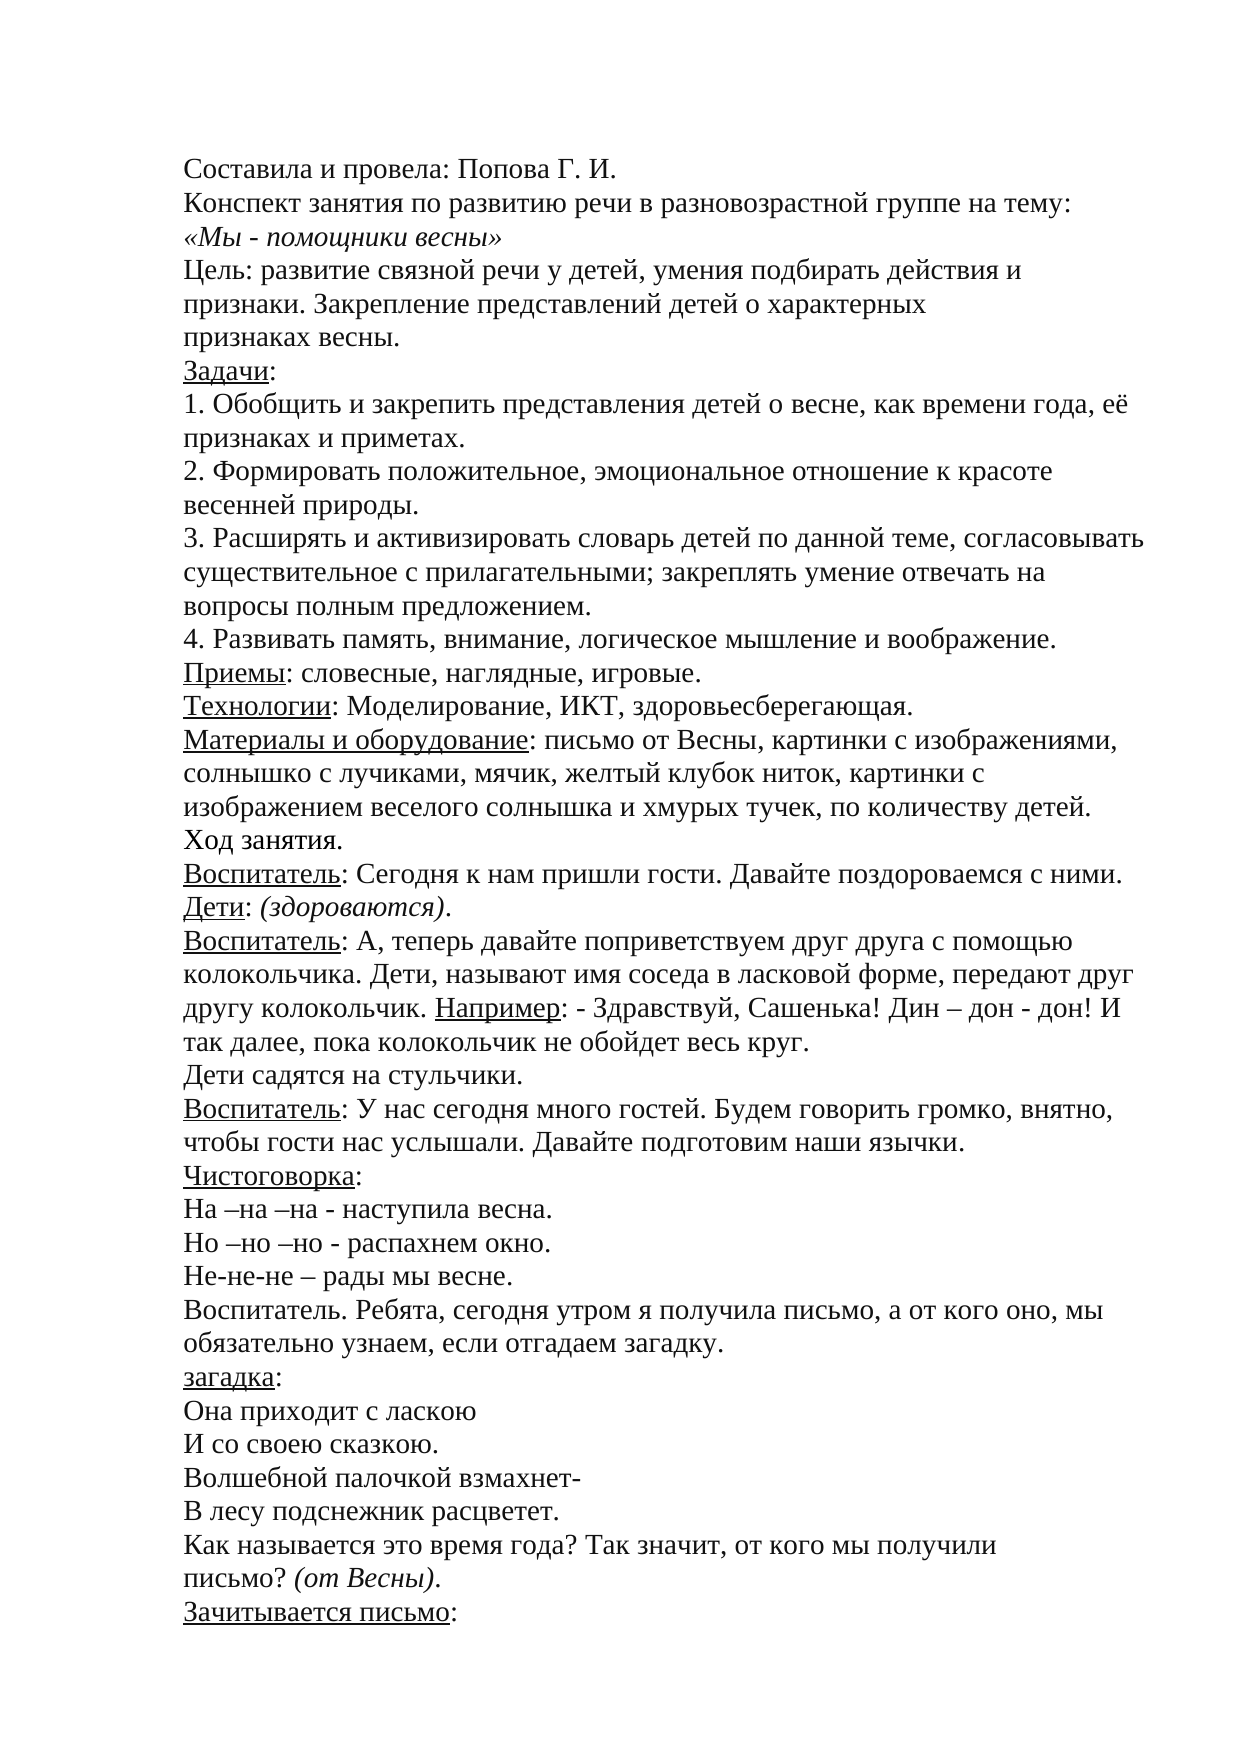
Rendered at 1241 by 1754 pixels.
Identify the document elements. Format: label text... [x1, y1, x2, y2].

text Воспитатель: Сегодня к нам пришли гости. Давайте поздороваемся с ними. [183, 856, 1146, 889]
text Ход занятия. [183, 822, 1146, 856]
text Зачитывается письмо: [183, 1594, 1146, 1627]
text В лесу подснежник расцветет. [183, 1493, 1146, 1527]
text Воспитатель. Ребята, сегодня утром я получила письмо, а от кого оно, мы обязательно узнаем, если отгадаем загадку. [183, 1292, 1146, 1359]
text Конспект занятия по развитию речи в разновозрастной группе на тему: [183, 185, 1146, 219]
text 4. Развивать память, внимание, логическое мышление и воображение. [183, 621, 1146, 655]
text Чистоговорка: [183, 1158, 1146, 1191]
text Задачи: [183, 353, 1146, 386]
text Дети: (здороваются). [183, 889, 1146, 923]
text Но –но –но - распахнем окно. [183, 1225, 1146, 1258]
text Волшебной палочкой взмахнет- [183, 1460, 1146, 1493]
text Технологии: Моделирование, ИКТ, здоровьесберегающая. [183, 688, 1146, 722]
text Воспитатель: А, теперь давайте поприветствуем друг друга с помощью колокольчика. Дети, называют имя соседа в ласковой форме, передают друг другу колокольчик. Например: - Здравствуй, Сашенька! Дин – дон - дон! И так далее, пока колокольчик не обойдет весь круг. [183, 923, 1146, 1057]
text Как называется это время года? Так значит, от кого мы получили письмо? (от Весны). [183, 1527, 1146, 1594]
text Материалы и оборудование: письмо от Весны, картинки с изображениями, солнышко с лучиками, мячик, желтый клубок ниток, картинки с изображением веселого солнышка и хмурых тучек, по количеству детей. [183, 722, 1146, 822]
text И со своею сказкою. [183, 1426, 1146, 1460]
text «Мы - помощники весны» [183, 219, 1146, 252]
text Приемы: словесные, наглядные, игровые. [183, 655, 1146, 688]
text Она приходит с ласкою [183, 1393, 1146, 1426]
text Не-не-не – рады мы весне. [183, 1258, 1146, 1292]
text 2. Формировать положительное, эмоциональное отношение к красоте весенней природы. [183, 453, 1146, 521]
text 1. Обобщить и закрепить представления детей о весне, как времени года, её признаках и приметах. [183, 386, 1146, 453]
text Цель: развитие связной речи у детей, умения подбирать действия и признаки. Закрепление представлений детей о характерных признаках весны. [183, 252, 1146, 353]
text Составила и провела: Попова Г. И. [183, 152, 1146, 185]
text 3. Расширять и активизировать словарь детей по данной теме, согласовывать существительное с прилагательными; закреплять умение отвечать на вопросы полным предложением. [183, 521, 1146, 621]
text Воспитатель: У нас сегодня много гостей. Будем говорить громко, внятно, чтобы гости нас услышали. Давайте подготовим наши язычки. [183, 1091, 1146, 1158]
text Дети садятся на стульчики. [183, 1057, 1146, 1091]
text На –на –на - наступила весна. [183, 1191, 1146, 1225]
text загадка: [183, 1359, 1146, 1393]
